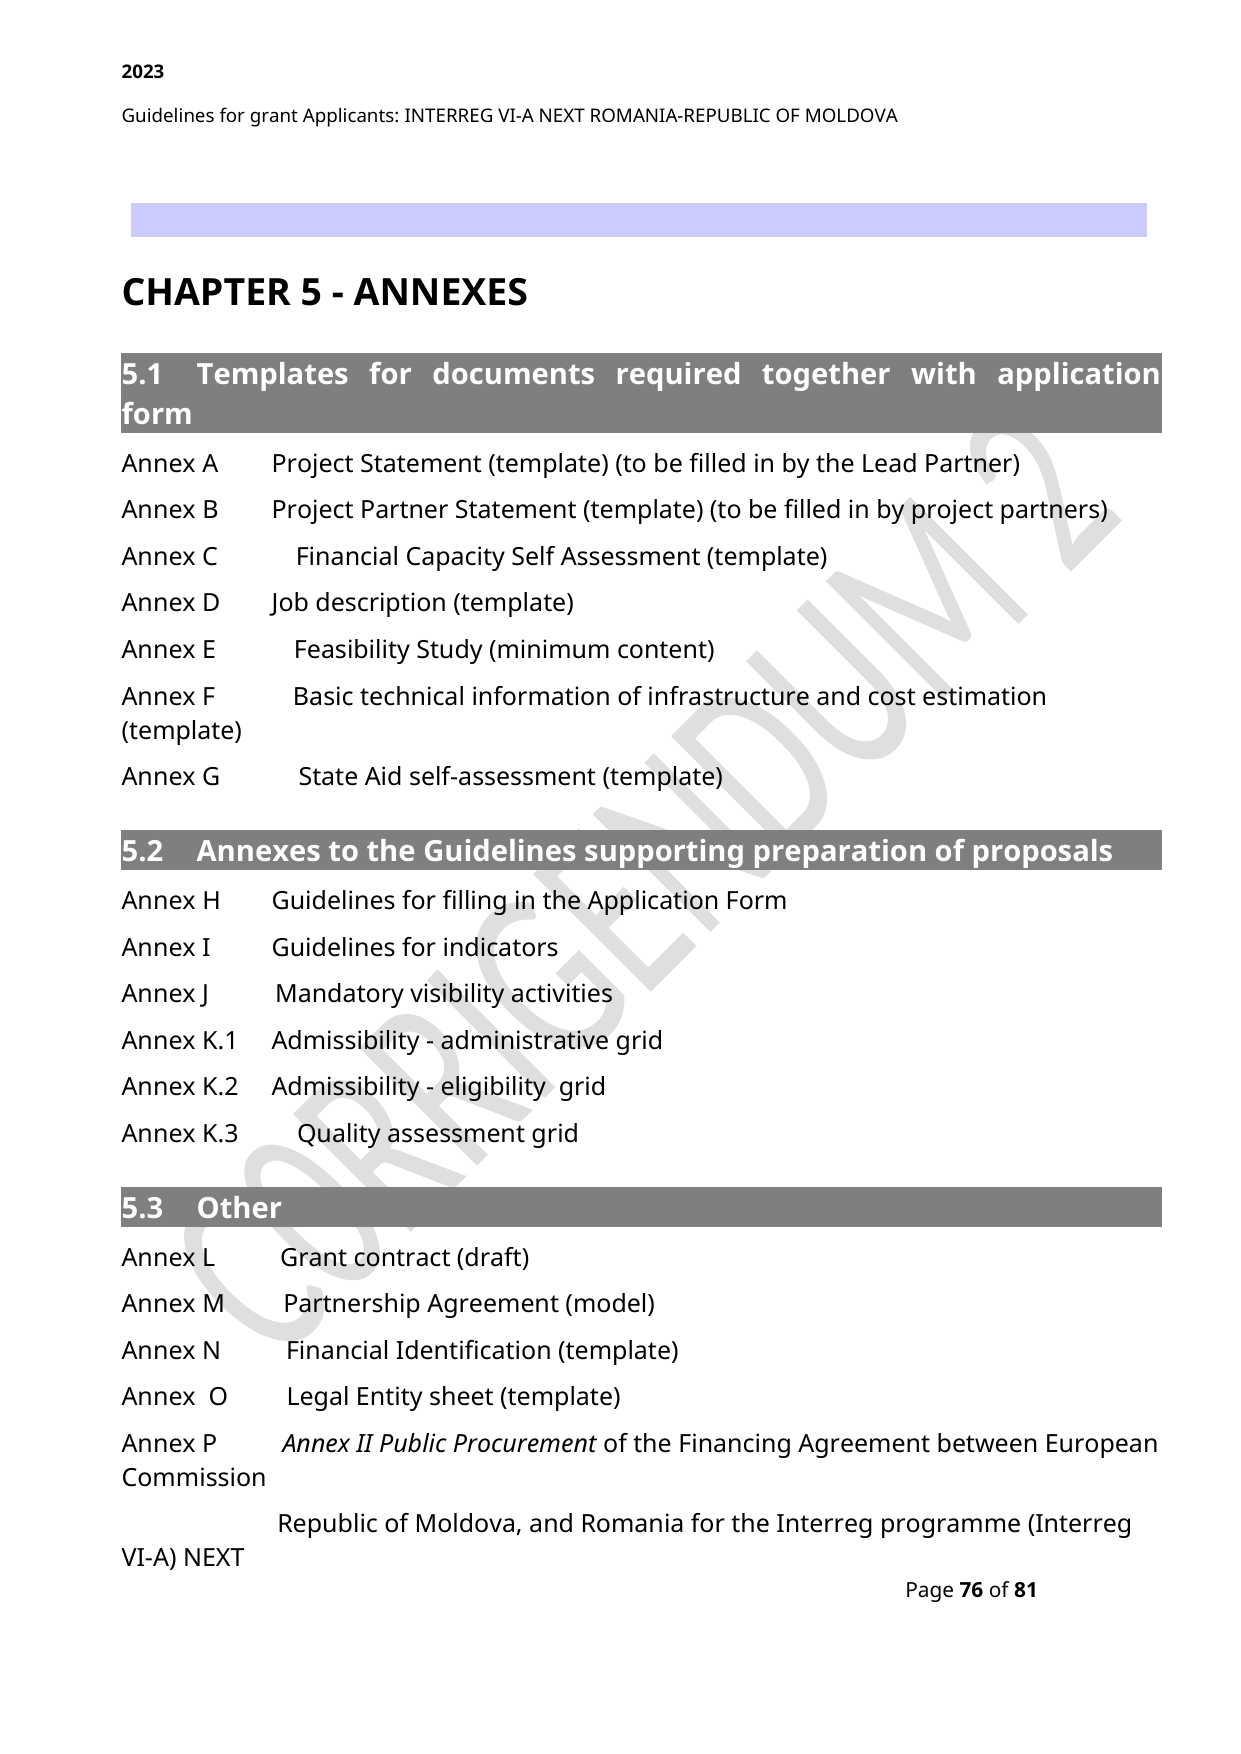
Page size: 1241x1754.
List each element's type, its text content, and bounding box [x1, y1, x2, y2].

text Annex F Basic technical information of infrastructure and cost estimation (template) [121, 678, 1162, 746]
text 5.2 Annexes to the Guidelines supporting preparation of proposals [121, 830, 1162, 870]
text Annex O Legal Entity sheet (template) [121, 1379, 1162, 1413]
text Annex K.3 Quality assessment grid [121, 1115, 1162, 1149]
text Annex I Guidelines for indicators [121, 929, 1162, 963]
text Annex L Grant contract (draft) [121, 1239, 1162, 1273]
text Annex P Annex II Public Procurement of the Financing Agreement between European Commission [121, 1425, 1162, 1493]
text Annex E Feasibility Study (minimum content) [121, 632, 1162, 666]
text Annex A Project Statement (template) (to be filled in by the Lead Partner) [121, 445, 1162, 479]
text 5.3 Other [121, 1187, 1162, 1227]
text Annex J Mandatory visibility activities [121, 976, 1162, 1010]
text CHAPTER 5 - ANNEXES [121, 265, 1162, 316]
text 5.1 Templates for documents required together with application form [121, 353, 1162, 433]
text Annex B Project Partner Statement (template) (to be filled in by project partners) [121, 492, 1162, 526]
text Annex H Guidelines for filling in the Application Form [121, 883, 1162, 917]
text Annex K.2 Admissibility - eligibility grid [121, 1069, 1162, 1103]
text Republic of Moldova, and Romania for the Interreg programme (Interreg VI-A) NEXT [121, 1506, 1162, 1574]
text Annex N Financial Identification (template) [121, 1332, 1162, 1366]
text Annex G State Aid self-assessment (template) [121, 759, 1162, 793]
text Annex D Job description (template) [121, 585, 1162, 619]
text Annex M Partnership Agreement (model) [121, 1286, 1162, 1320]
text Annex K.1 Admissibility - administrative grid [121, 1022, 1162, 1056]
text Annex C Financial Capacity Self Assessment (template) [121, 538, 1162, 573]
